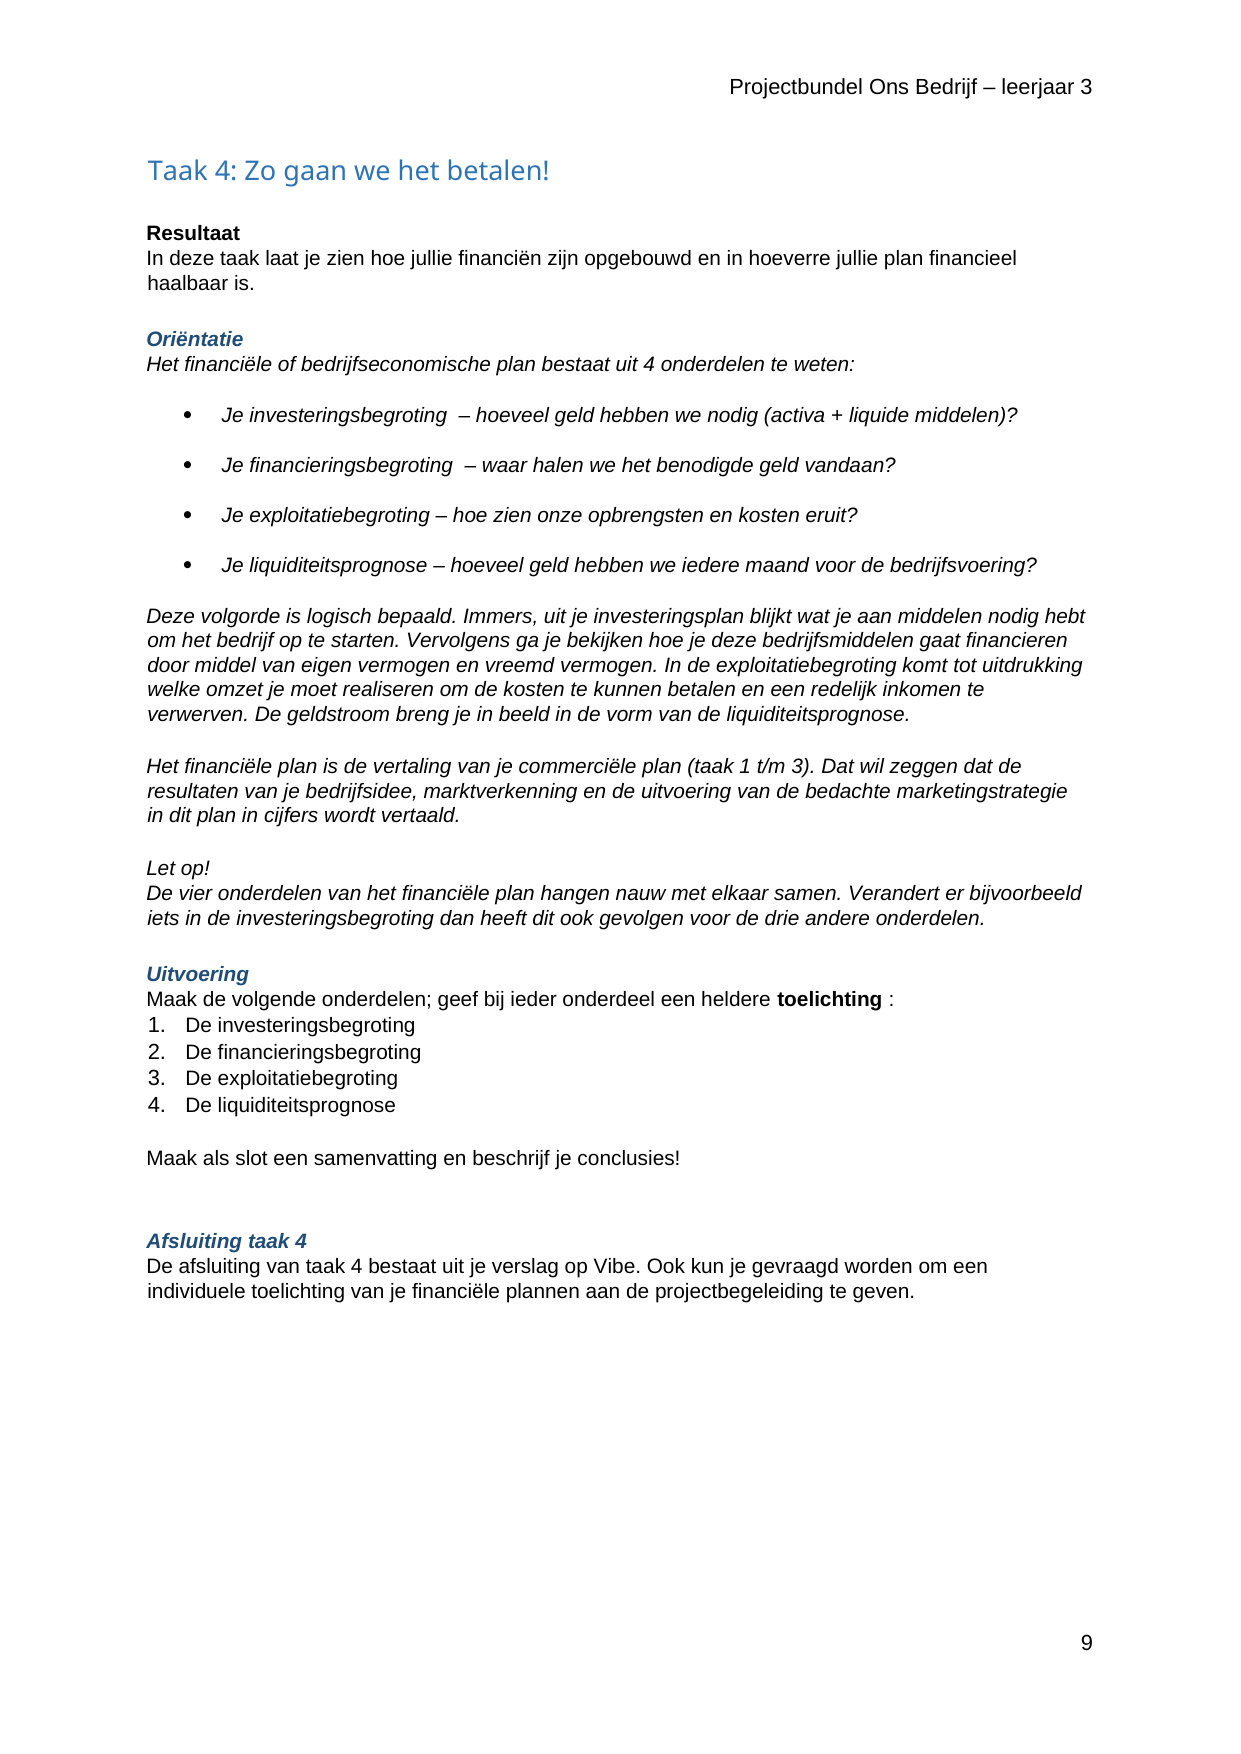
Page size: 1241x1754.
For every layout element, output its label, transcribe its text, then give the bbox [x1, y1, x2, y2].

text Deze volgorde is logisch bepaald. Immers, uit je investeringsplan blijkt wat je aan middelen nodig hebt om het bedrijf op te starten. Vervolgens ga je bekijken hoe je deze bedrijfsmiddelen gaat financieren door middel van eigen vermogen en vreemd vermogen. In de exploitatiebegroting komt tot uitdrukking welke omzet je moet realiseren om de kosten te kunnen betalen en een redelijk inkomen te verwerven. De geldstroom breng je in beeld in de vorm van de liquiditeitsprognose. [146, 603, 1092, 726]
text Het financiële of bedrijfseconomische plan bestaat uit 4 onderdelen te weten: [146, 352, 1092, 402]
list De exploitatiebegroting [148, 1065, 1093, 1090]
subtitle Taak 4: Zo gaan we het betalen! [148, 152, 1093, 189]
text De afsluiting van taak 4 bestaat uit je verslag op Vibe. Ook kun je gevraagd worden om een individuele toelichting van je financiële plannen aan de projectbegeleiding te geven. [146, 1254, 1093, 1303]
text Het financiële plan is de vertaling van je commerciële plan (taak 1 t/m 3). Dat wil zeggen dat de resultaten van je bedrijfsidee, marktverkenning en de uitvoering van de bedachte marketingstrategie in dit plan in cijfers wordt vertaald. [146, 754, 1092, 827]
list Je financieringsbegroting – waar halen we het benodigde geld vandaan? [184, 453, 1092, 477]
text In deze taak laat je zien hoe jullie financiën zijn opgebouwd en in hoeverre jullie plan financieel haalbaar is. [146, 246, 1093, 294]
subtitle Afsluiting taak 4 [146, 1229, 1093, 1253]
subtitle Resultaat [146, 221, 1093, 245]
list Je investeringsbegroting – hoeveel geld hebben we nodig (activa + liquide middelen)? [184, 403, 1092, 427]
list De liquiditeitsprognose [148, 1092, 1093, 1117]
subtitle Oriëntatie [146, 327, 1093, 351]
list Je liquiditeitsprognose – hoeveel geld hebben we iedere maand voor de bedrijfsvoering? [184, 553, 1092, 577]
list De financieringsbegroting [148, 1038, 1093, 1064]
text Let op! [146, 856, 1092, 879]
text Maak als slot een samenvatting en beschrijf je conclusies! [146, 1145, 1093, 1169]
list Je exploitatiebegroting – hoe zien onze opbrengsten en kosten eruit? [184, 503, 1092, 527]
subtitle Uitvoering [146, 962, 1093, 986]
text Maak de volgende onderdelen; geef bij ieder onderdeel een heldere toelichting : [146, 987, 1093, 1011]
list De investeringsbegroting [148, 1012, 1093, 1037]
text De vier onderdelen van het financiële plan hangen nauw met elkaar samen. Verandert er bijvoorbeeld iets in de investeringsbegroting dan heeft dit ook gevolgen voor de drie andere onderdelen. [146, 881, 1092, 929]
